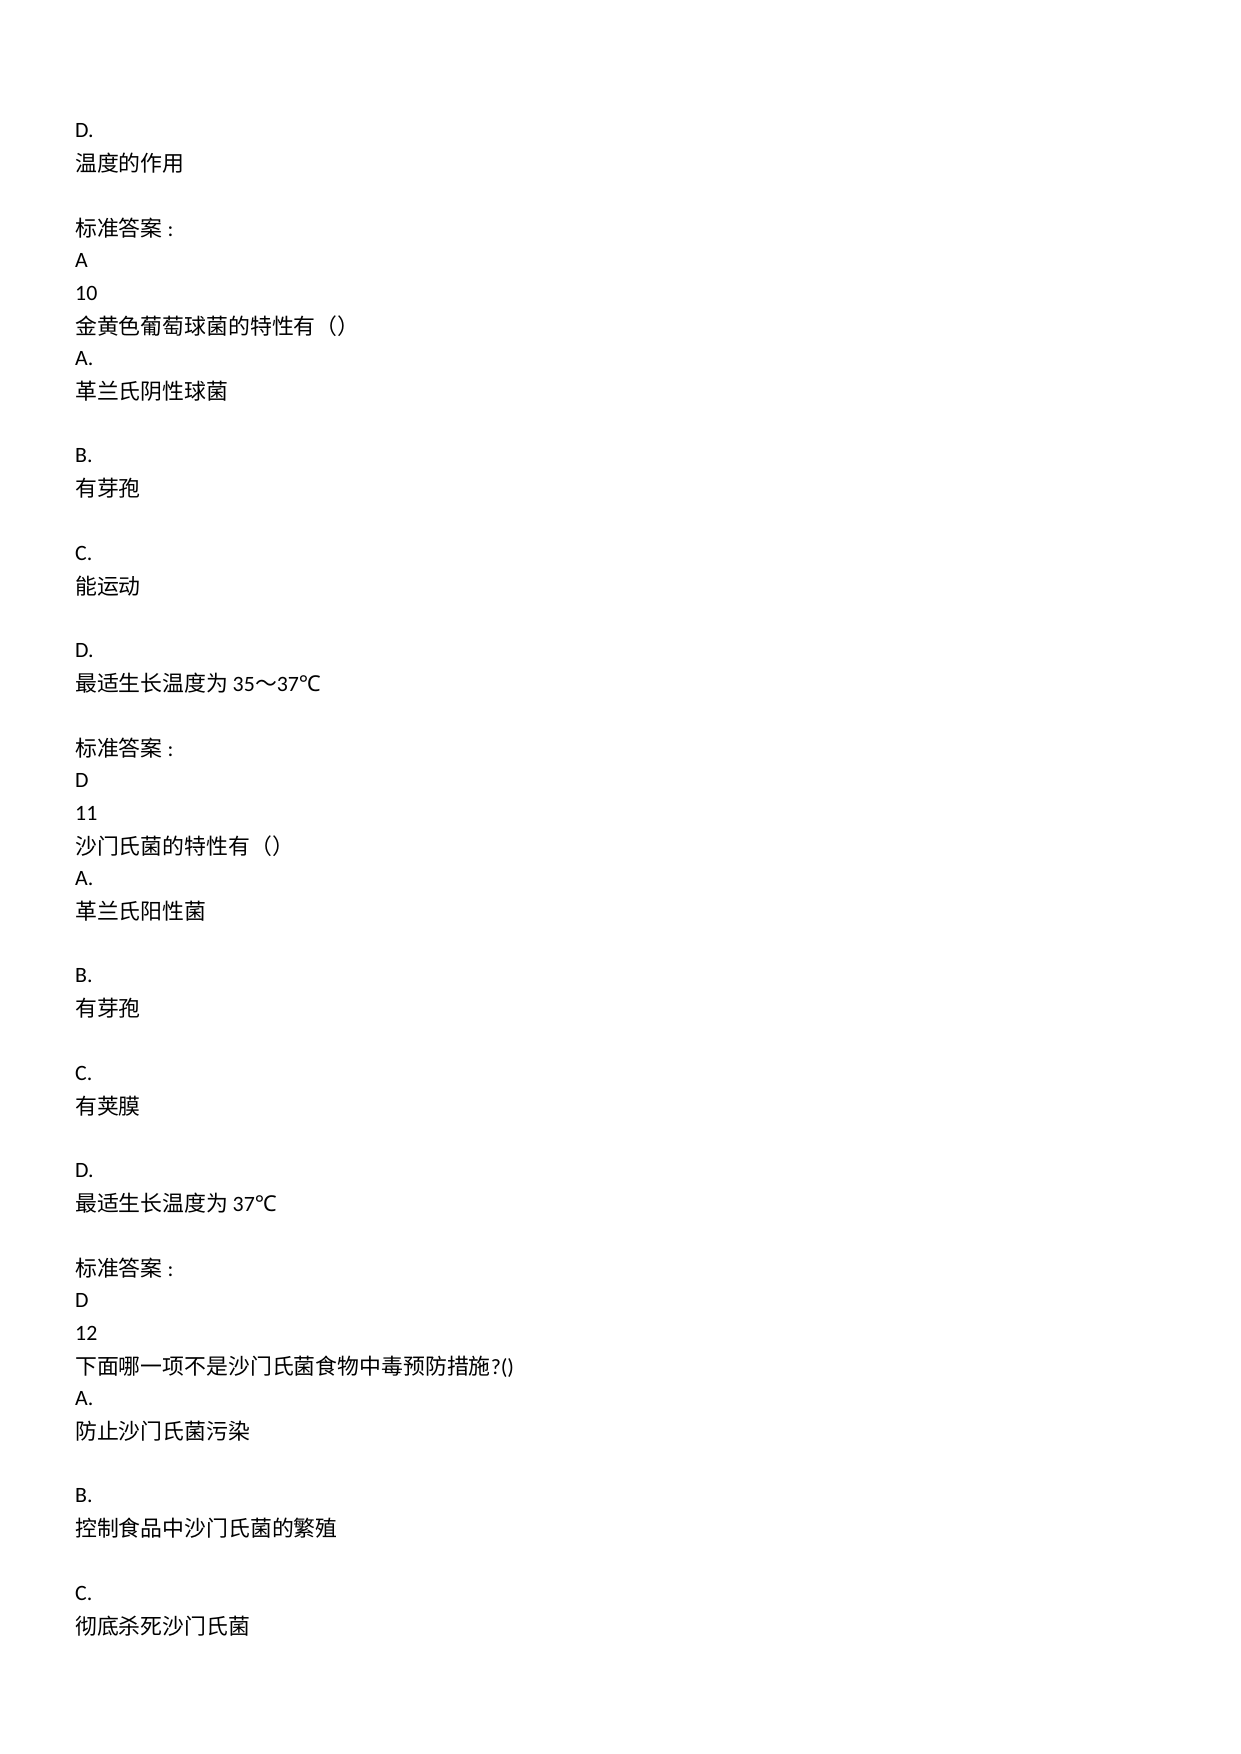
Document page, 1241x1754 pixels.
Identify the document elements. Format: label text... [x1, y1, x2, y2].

text 有芽孢 [75, 991, 1165, 1023]
text 彻底杀死沙门氏菌 [75, 1608, 1165, 1641]
text D [75, 763, 1165, 796]
text D. [75, 633, 1165, 666]
text B. [75, 1478, 1165, 1511]
text D. [75, 113, 1165, 146]
text B. [75, 438, 1165, 471]
text 能运动 [75, 568, 1165, 601]
text 10 [75, 276, 1165, 308]
text A. [75, 341, 1165, 373]
text A. [75, 1381, 1165, 1413]
text D [75, 1283, 1165, 1316]
text 革兰氏阳性菌 [75, 893, 1165, 926]
text 金黄色葡萄球菌的特性有（） [75, 308, 1165, 341]
text C. [75, 536, 1165, 568]
text 标准答案 : [75, 211, 1165, 243]
text 标准答案 : [75, 731, 1165, 763]
text 控制食品中沙门氏菌的繁殖 [75, 1511, 1165, 1543]
text A [75, 243, 1165, 276]
text A. [75, 861, 1165, 893]
text C. [75, 1576, 1165, 1608]
text 12 [75, 1316, 1165, 1348]
text 革兰氏阴性球菌 [75, 373, 1165, 406]
text C. [75, 1056, 1165, 1088]
text 沙门氏菌的特性有（） [75, 828, 1165, 861]
text B. [75, 958, 1165, 991]
text 温度的作用 [75, 146, 1165, 178]
text 下面哪一项不是沙门氏菌食物中毒预防措施?() [75, 1348, 1165, 1381]
text 防止沙门氏菌污染 [75, 1413, 1165, 1446]
text 有芽孢 [75, 471, 1165, 503]
text D. [75, 1153, 1165, 1186]
text 最适生长温度为35～37℃ [75, 666, 1165, 698]
text 标准答案 : [75, 1251, 1165, 1283]
text 有荚膜 [75, 1088, 1165, 1121]
text 11 [75, 796, 1165, 828]
text 最适生长温度为37℃ [75, 1186, 1165, 1218]
